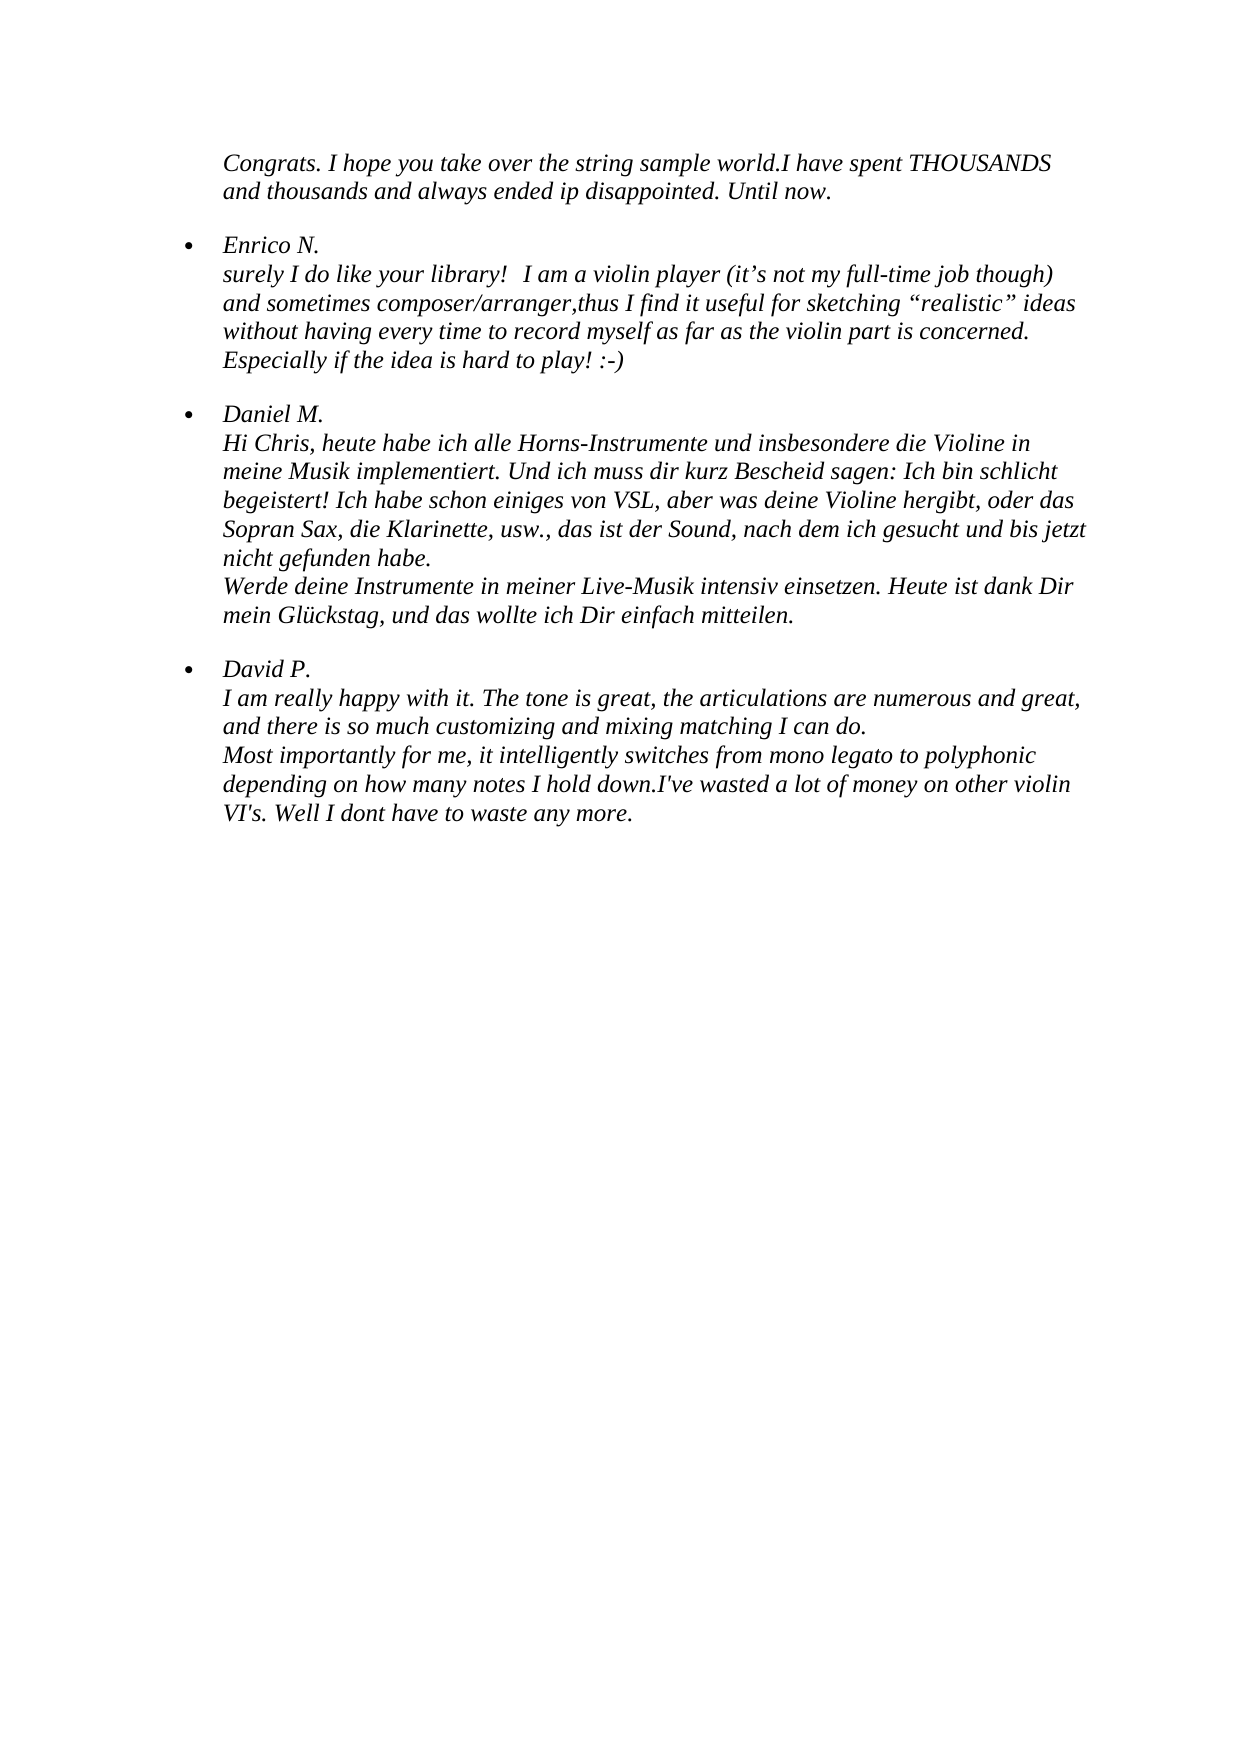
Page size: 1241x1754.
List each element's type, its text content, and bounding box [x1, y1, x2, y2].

list Daniel M. Hi Chris, heute habe ich alle Horns-Instrumente und insbesondere die Violine in meine Musik implementiert. Und ich muss dir kurz Bescheid sagen: Ich bin schlicht begeistert! Ich habe schon einiges von VSL, aber was deine Violine hergibt, oder das Sopran Sax, die Klarinette, usw., das ist der Sound, nach dem ich gesucht und bis jetzt nicht gefunden habe. Werde deine Instrumente in meiner Live-Musik intensiv einsetzen. Heute ist dank Dir mein Glückstag, und das wollte ich Dir einfach mitteilen. [185, 399, 1093, 629]
list Enrico N. surely I do like your library! I am a violin player (it’s not my full-time job though) and sometimes composer/arranger,thus I find it useful for sketching “realistic” ideas without having every time to record myself as far as the violin part is concerned. Especially if the idea is hard to play! :-) [185, 230, 1093, 374]
list David P. I am really happy with it. The tone is great, the articulations are numerous and great, and there is so much customizing and mixing matching I can do. Most importantly for me, it intelligently switches from mono legato to polyphonic depending on how many notes I hold down.I've wasted a lot of money on other violin VI's. Well I dont have to waste any more. [185, 654, 1093, 826]
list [185, 148, 1093, 205]
